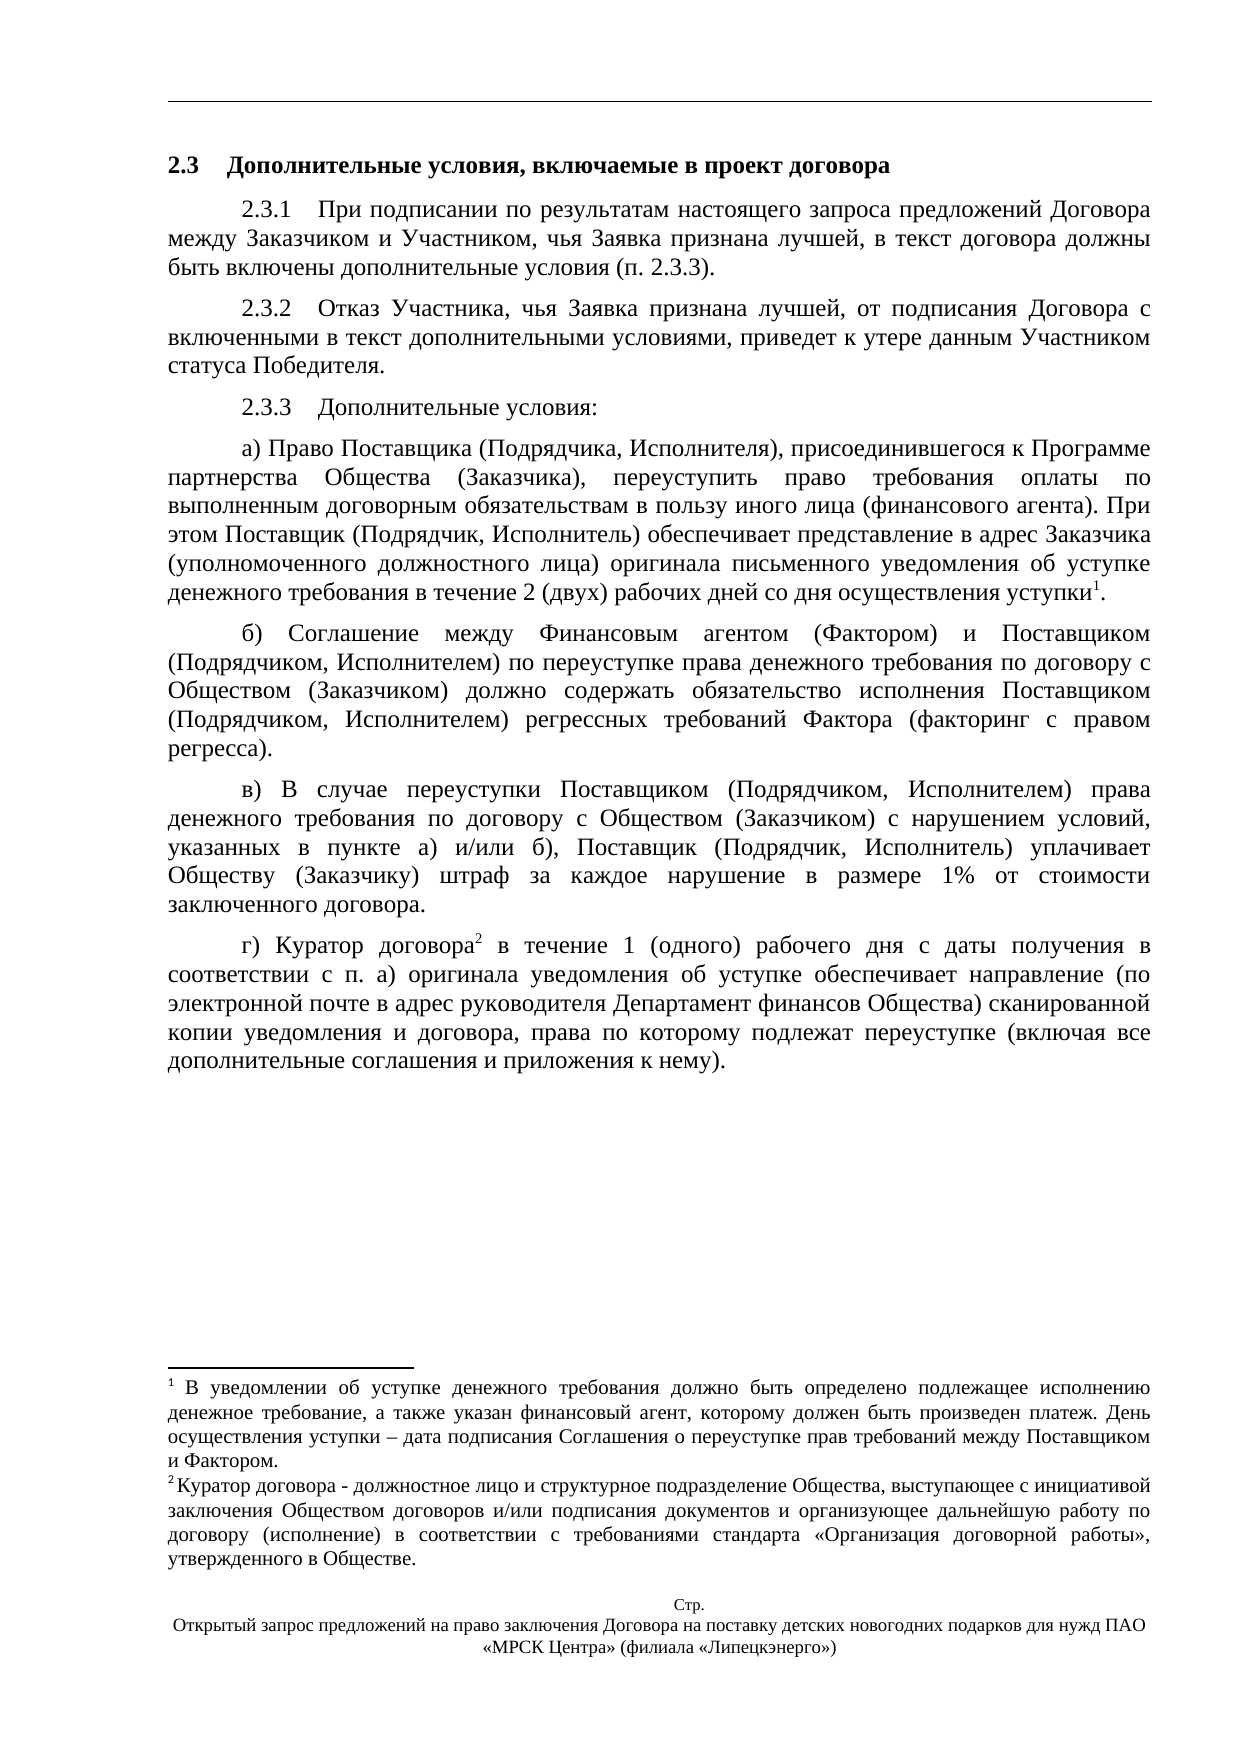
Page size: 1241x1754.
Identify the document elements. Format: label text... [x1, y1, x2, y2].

subtitle При подписании по результатам настоящего запроса предложений Договора между Заказчиком и Участником, чья Заявка признана лучшей, в текст договора должны быть включены дополнительные условия (п. 2.3.3). [168, 194, 1152, 280]
subtitle Дополнительные условия, включаемые в проект договора [168, 150, 1152, 179]
subtitle а) Право Поставщика (Подрядчика, Исполнителя), присоединившегося к Программе партнерства Общества (Заказчика), переуступить право требования оплаты по выполненным договорным обязательствам в пользу иного лица (финансового агента). При этом Поставщик (Подрядчик, Исполнитель) обеспечивает представление в адрес Заказчика (уполномоченного должностного лица) оригинала письменного уведомления об уступке денежного требования в течение 2 (двух) рабочих дней со дня осуществления уступки. [168, 433, 1152, 605]
subtitle г) Куратор договора в течение 1 (одного) рабочего дня с даты получения в соответствии с п. а) оригинала уведомления об уступке обеспечивает направление (по электронной почте в адрес руководителя Департамент финансов Общества) сканированной копии уведомления и договора, права по которому подлежат переуступке (включая все дополнительные соглашения и приложения к нему). [168, 930, 1152, 1074]
subtitle Отказ Участника, чья Заявка признана лучшей, от подписания Договора с включенными в текст дополнительными условиями, приведет к утере данным Участником статуса Победителя. [168, 293, 1152, 379]
subtitle Дополнительные условия: [168, 392, 1152, 420]
subtitle в) В случае переуступки Поставщиком (Подрядчиком, Исполнителем) права денежного требования по договору с Обществом (Заказчиком) с нарушением условий, указанных в пункте а) и/или б), Поставщик (Подрядчик, Исполнитель) уплачивает Обществу (Заказчику) штраф за каждое нарушение в размере 1% от стоимости заключенного договора. [168, 774, 1152, 918]
subtitle б) Соглашение между Финансовым агентом (Фактором) и Поставщиком (Подрядчиком, Исполнителем) по переуступке права денежного требования по договору с Обществом (Заказчиком) должно содержать обязательство исполнения Поставщиком (Подрядчиком, Исполнителем) регрессных требований Фактора (факторинг с правом регресса). [168, 618, 1152, 762]
